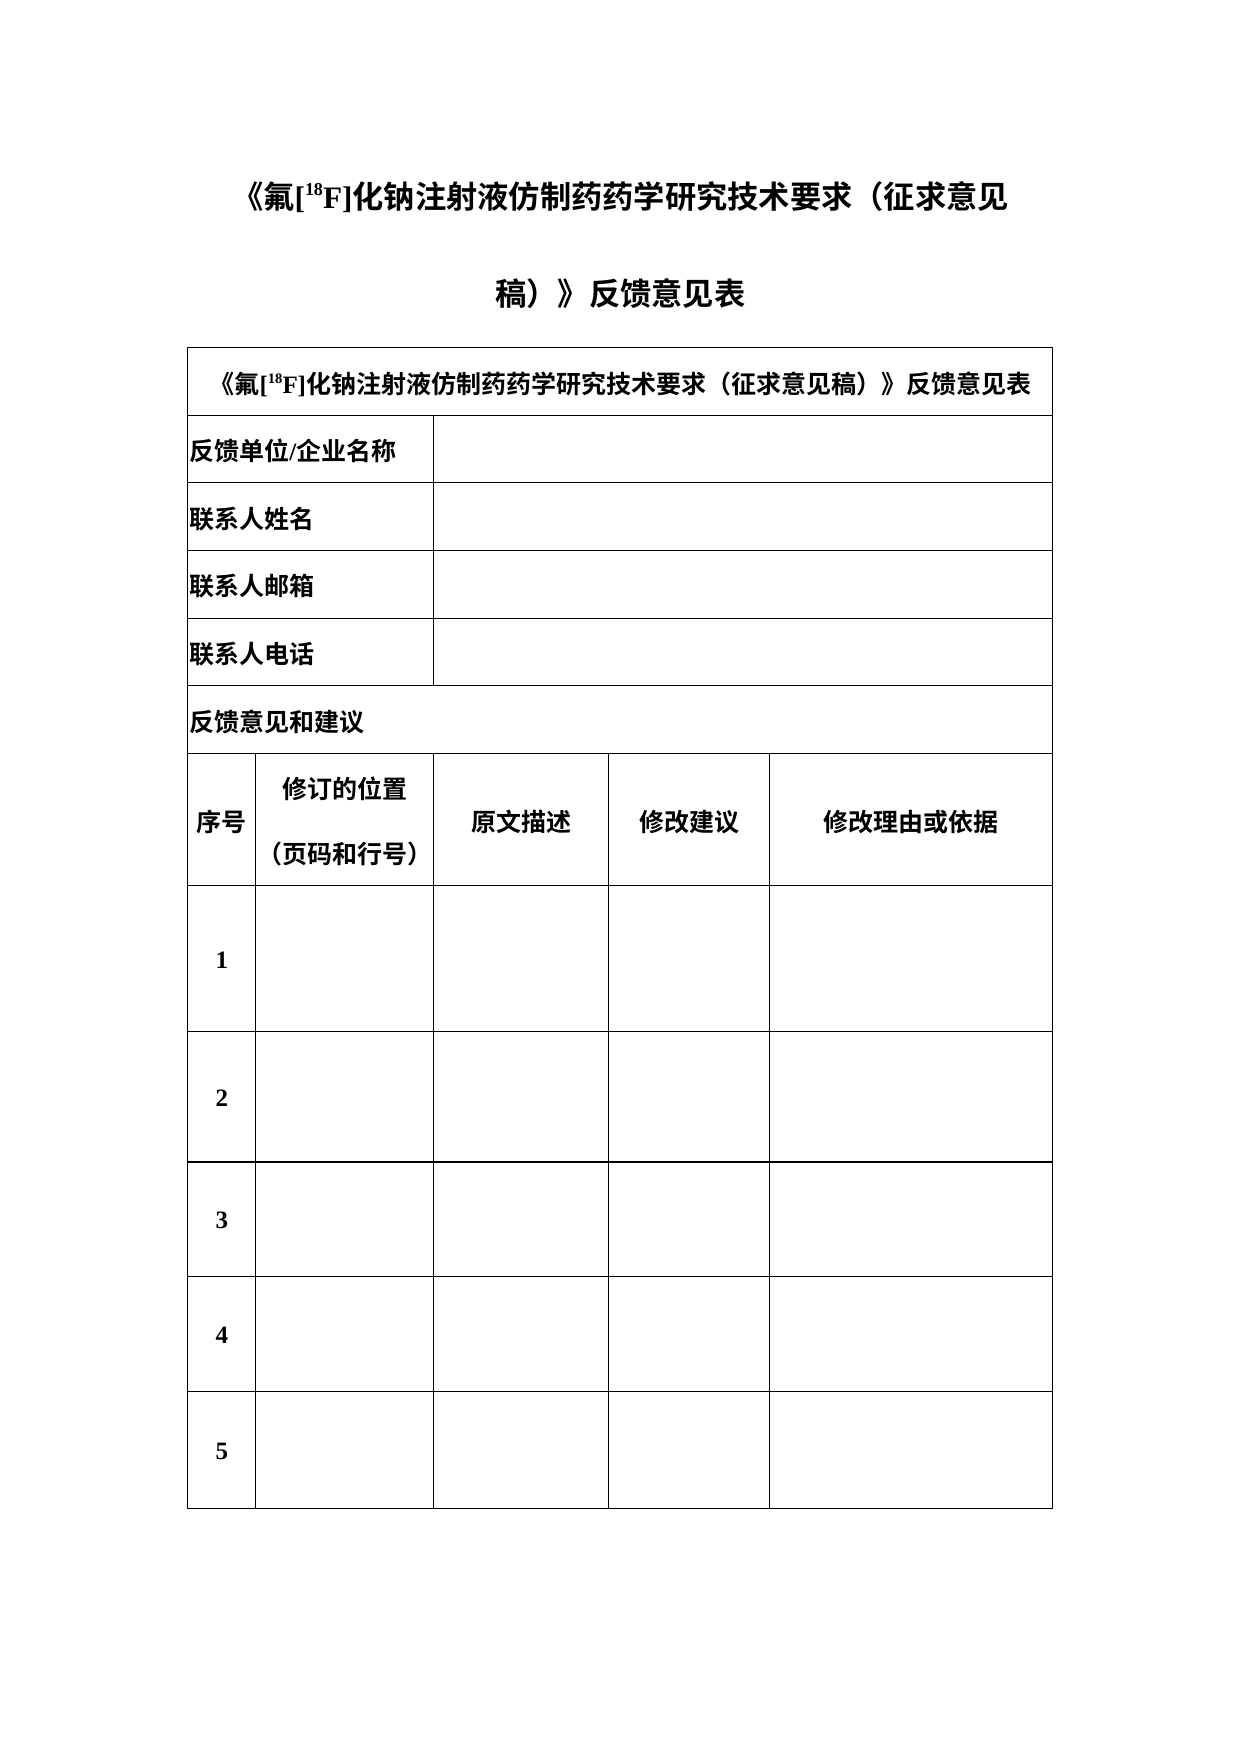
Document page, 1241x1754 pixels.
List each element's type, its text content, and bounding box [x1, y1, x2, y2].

table_cell [770, 886, 1052, 1031]
table_cell [256, 1392, 433, 1507]
table_cell [434, 619, 1052, 685]
table_cell 3 [188, 1163, 255, 1276]
table_cell [256, 1032, 433, 1161]
table_cell [609, 1032, 769, 1161]
table_cell 5 [188, 1392, 255, 1507]
table_cell [609, 1277, 769, 1391]
table_cell 4 [188, 1277, 255, 1391]
table_cell [434, 886, 608, 1031]
table_cell [609, 886, 769, 1031]
table_cell 2 [188, 1032, 255, 1161]
table_cell [256, 1277, 433, 1391]
table_cell 联系人姓名 [188, 483, 433, 550]
table_cell 联系人电话 [188, 619, 433, 685]
table_cell 反馈单位/企业名称 [188, 416, 433, 482]
table_cell [770, 1277, 1052, 1391]
table_cell [434, 416, 1052, 482]
table_cell [609, 1163, 769, 1276]
table_cell [434, 1032, 608, 1161]
table_cell [434, 551, 1052, 617]
table_header 《氟[18F]化钠注射液仿制药药学研究技术要求（征求意见稿）》反馈意见表 [188, 348, 1052, 415]
table_cell 修改建议 [609, 754, 769, 885]
table_cell [434, 483, 1052, 550]
table_cell [256, 1163, 433, 1276]
table_cell [256, 886, 433, 1031]
table_cell [770, 1032, 1052, 1161]
table_cell 修改理由或依据 [770, 754, 1052, 885]
table_cell 反馈意见和建议 [188, 686, 1052, 753]
table_cell [434, 1163, 608, 1276]
table_cell [770, 1163, 1052, 1276]
table_cell [434, 1277, 608, 1391]
table_cell [770, 1392, 1052, 1507]
table_cell 原文描述 [434, 754, 608, 885]
table_cell [609, 1392, 769, 1507]
table_cell 修订的位置 （页码和行号） [256, 754, 433, 885]
table_cell 序号 [188, 754, 255, 885]
table_cell 联系人邮箱 [188, 551, 433, 617]
table_cell [434, 1392, 608, 1507]
table_cell 1 [188, 886, 255, 1031]
text 《氟[18F]化钠注射液仿制药药学研究技术要求（征求意见稿）》反馈意见表 [187, 162, 1053, 324]
